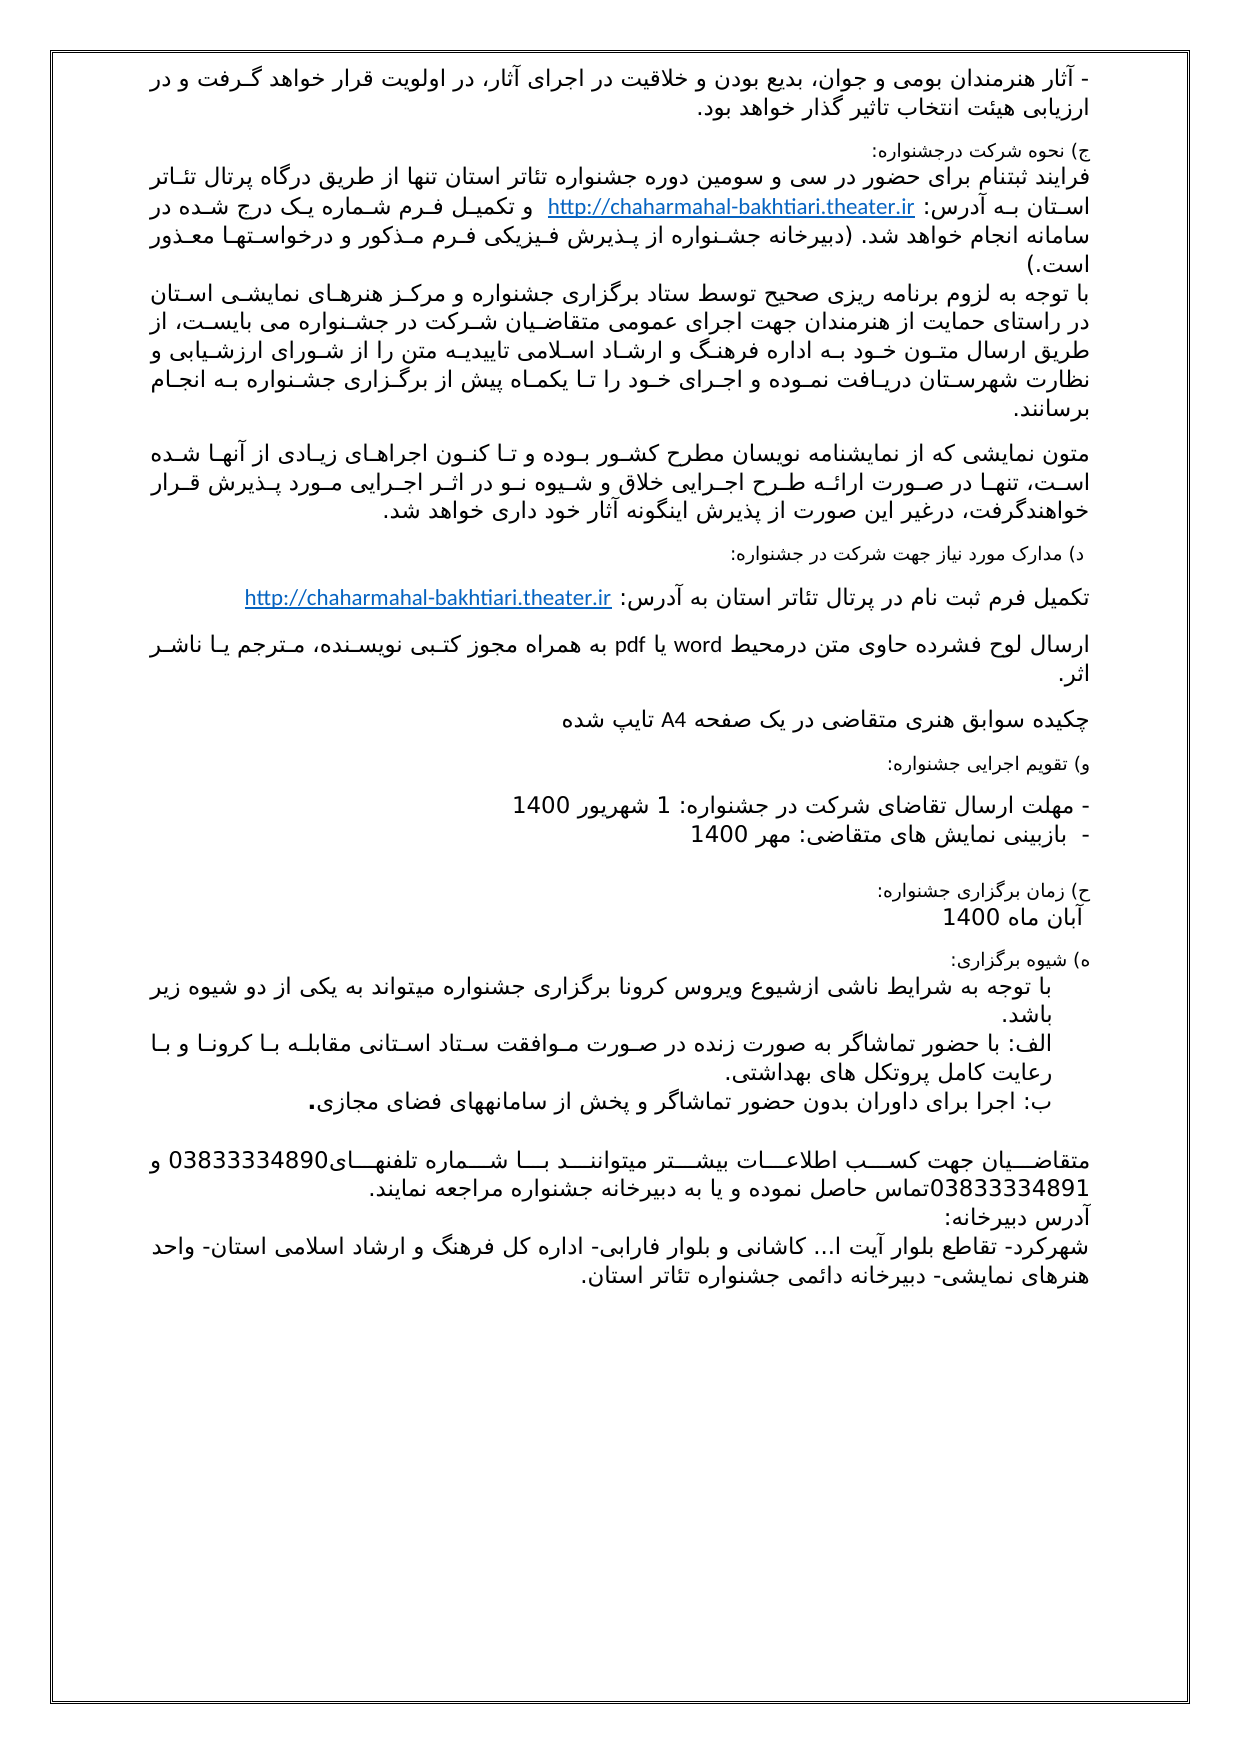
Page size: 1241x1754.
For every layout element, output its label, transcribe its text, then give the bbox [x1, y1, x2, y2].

text آبان ماه 1400 [150, 904, 1090, 931]
text متقاضیان جهت کسب اطلاعات بیشتر میتوانند با شماره تلفنهای03833334890 و 03833334891تماس حاصل نموده و یا به دبیرخانه جشنواره مراجعه نمایند. [150, 1147, 1090, 1202]
text ارسال لوح فشرده حاوی متن درمحیط word یا pdf به همراه مجوز کتبی نویسنده، مترجم یا ناشر اثر. [150, 630, 1090, 687]
text تکمیل فرم ثبت نام در پرتال تئاتر استان به آدرس: http://chaharmahal-bakhtiari.theater.ir [150, 583, 1090, 611]
text - آثار هنرمندان بومی و جوان، بدیع بودن و خلاقیت در اجرای آثار، در اولویت قرار خواهد گرفت و در ارزیابی هیئت انتخاب تاثیر گذار خواهد بود. [150, 66, 1090, 121]
text ه) شیوه برگزاری: [150, 949, 1090, 971]
text د) مدارک مورد نیاز جهت شرکت در جشنواره: [150, 543, 1090, 565]
text - مهلت ارسال تقاضای شرکت در جشنواره: 1 شهریور 1400 [150, 793, 1090, 819]
text - بازبینی نمایش های متقاضی: مهر 1400 [150, 821, 1090, 848]
text فرایند ثبتنام برای حضور در سی و سومین دوره جشنواره تئاتر استان تنها از طریق درگاه پرتال تئاتر استان به آدرس: http://chaharmahal-bakhtiari.theater.ir و تکمیل فرم شماره یک درج شده در سامانه انجام خواهد شد. (دبیرخانه جشنواره از پذیرش فیزیکی فرم مذکور و درخواستها معذور است.) [150, 163, 1090, 278]
text ج) نحوه شرکت درجشنواره: [150, 140, 1090, 162]
text ب: اجرا برای داوران بدون حضور تماشاگر و پخش از سامانههای فضای مجازی. [150, 1088, 1053, 1114]
text ح) زمان برگزاری جشنواره: [150, 880, 1090, 902]
text و) تقویم اجرایی جشنواره: [150, 752, 1090, 774]
text آدرس دبیرخانه: [150, 1204, 1090, 1231]
text الف: با حضور تماشاگر به صورت زنده در صورت موافقت ستاد استانی مقابله با کرونا و با رعایت کامل پروتکل های بهداشتی. [150, 1030, 1053, 1086]
text با توجه به شرایط ناشی ازشیوع ویروس کرونا برگزاری جشنواره میتواند به یکی از دو شیوه زیر باشد. [150, 973, 1053, 1028]
text چکیده سوابق هنری متقاضی در یک صفحه A4 تایپ شده [150, 706, 1090, 734]
text با توجه به لزوم برنامه ریزی صحیح توسط ستاد برگزاری جشنواره و مرکز هنرهای نمایشی استان در راستای حمایت از هنرمندان جهت اجرای عمومی متقاضیان شرکت در جشنواره می بایست، از طریق ارسال متون خود به اداره فرهنگ و ارشاد اسلامی تاییدیه متن را از شورای ارزشیابی و نظارت شهرستان دریافت نموده و اجرای خود را تا یکماه پیش از برگزاری جشنواره به انجام برسانند. [150, 280, 1090, 421]
text متون نمایشی که از نمایشنامه نویسان مطرح کشور بوده و تا کنون اجراهای زیادی از آنها شده است، تنها در صورت ارائه طرح اجرایی خلاق و شیوه نو در اثر اجرایی مورد پذیرش قرار خواهندگرفت، درغیر این صورت از پذیرش اینگونه آثار خود داری خواهد شد. [150, 440, 1090, 524]
text شهرکرد- تقاطع بلوار آیت ا... کاشانی و بلوار فارابی- اداره کل فرهنگ و ارشاد اسلامی استان- واحد هنرهای نمایشی- دبیرخانه دائمی جشنواره تئاتر استان. [150, 1233, 1090, 1288]
